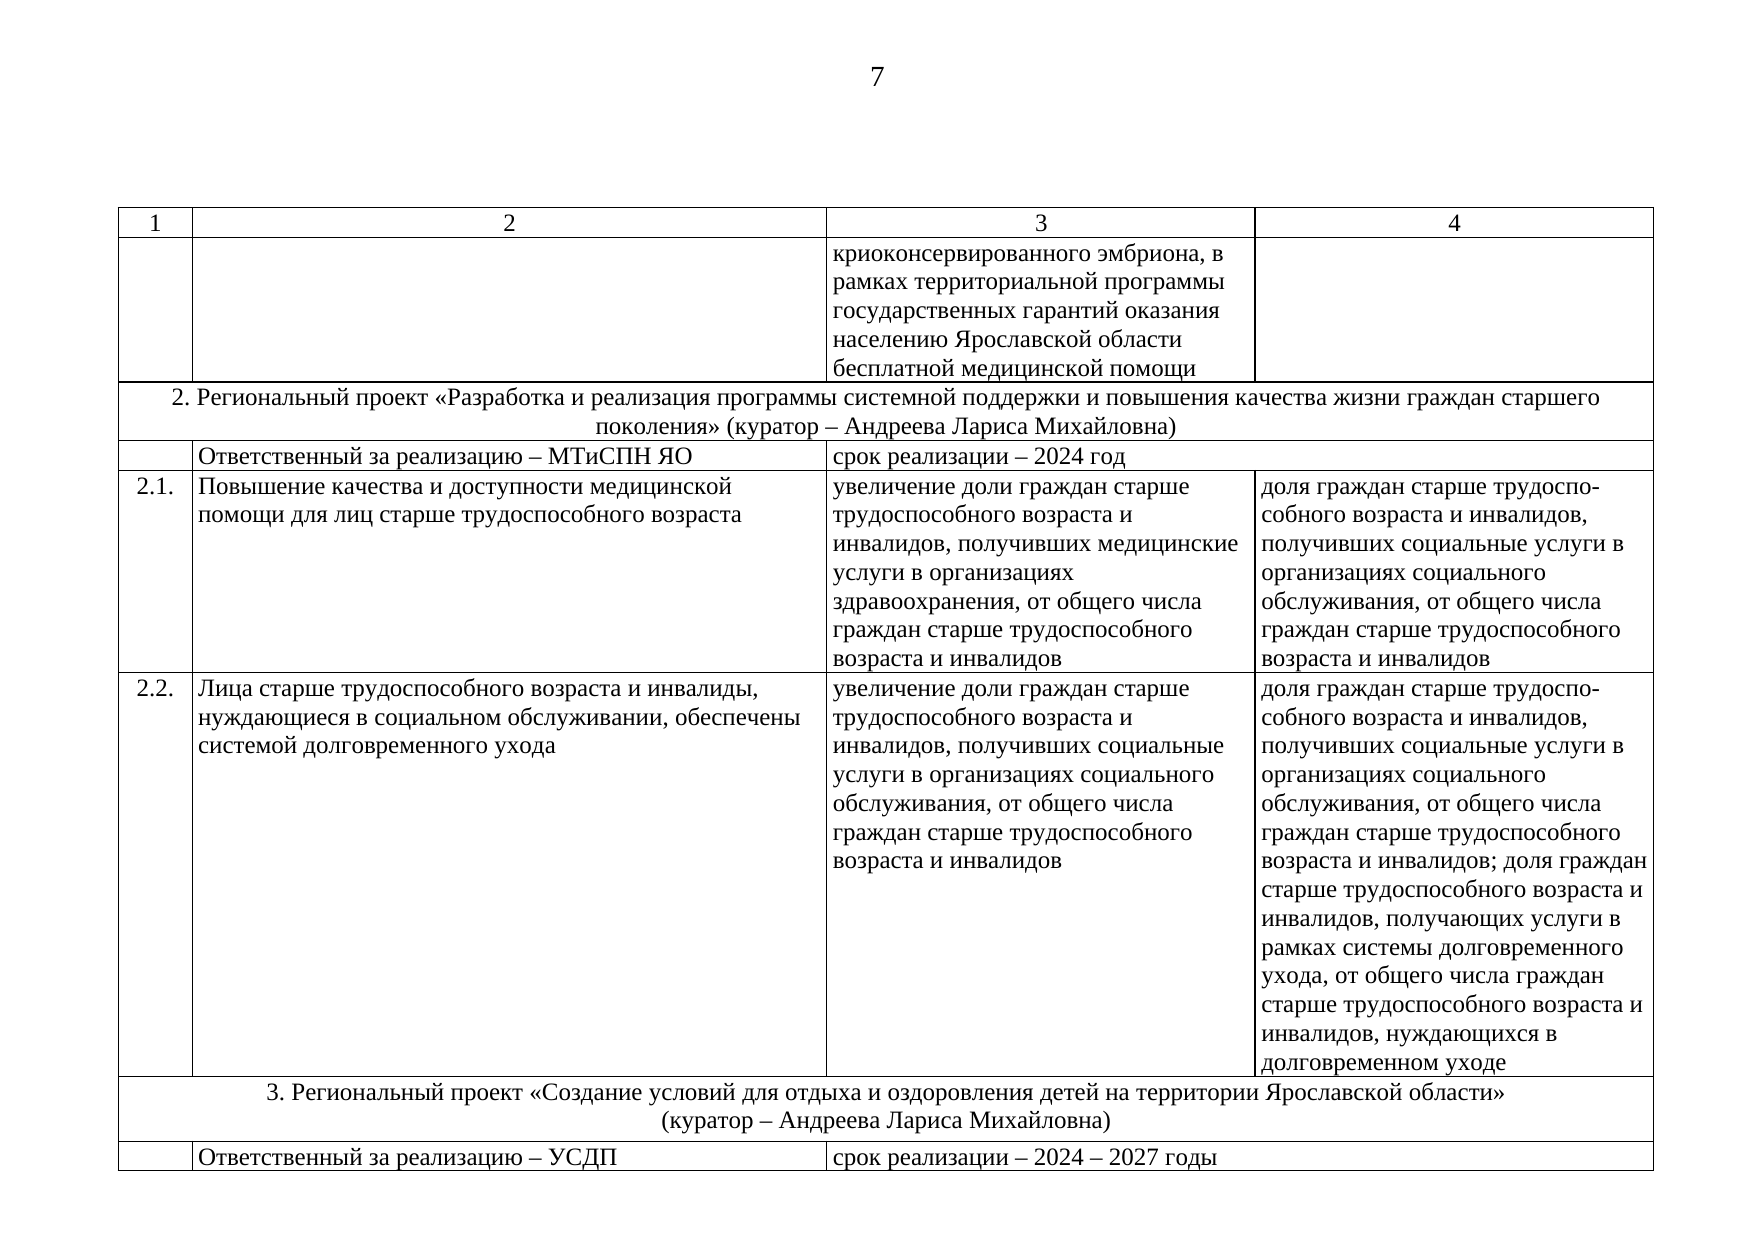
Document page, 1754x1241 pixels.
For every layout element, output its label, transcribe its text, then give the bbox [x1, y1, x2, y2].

table_cell доля граждан старше трудоспо-собного возраста и инвалидов, получивших социальные услуги в организациях социального обслуживания, от общего числа граждан старше трудоспособного возраста и инвалидов [1256, 471, 1653, 672]
table_cell 3. Региональный проект «Создание условий для отдыха и оздоровления детей на территории Ярославской области» (куратор – Андреева Лариса Михайловна) [119, 1077, 1653, 1141]
table_cell Лица старше трудоспособного возраста и инвалиды, нуждающиеся в социальном обслуживании, обеспечены системой долговременного ухода [193, 673, 826, 1076]
table_cell увеличение доли граждан старше трудоспособного возраста и инвалидов, получивших социальные услуги в организациях социального обслуживания, от общего числа граждан старше трудоспособного возраста и инвалидов [827, 673, 1254, 1076]
table_cell доля граждан старше трудоспо-собного возраста и инвалидов, получивших социальные услуги в организациях социального обслуживания, от общего числа граждан старше трудоспособного возраста и инвалидов; доля граждан старше трудоспособного возраста и инвалидов, получающих услуги в рамках системы долговременного ухода, от общего числа граждан старше трудоспособного возраста и инвалидов, нуждающихся в долговременном уходе [1256, 673, 1653, 1076]
table_header 2 [193, 208, 826, 237]
table_cell [119, 1142, 192, 1170]
table_cell 2.2. [119, 673, 192, 1076]
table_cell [193, 238, 826, 381]
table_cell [1256, 238, 1653, 381]
table_header 1 [119, 208, 192, 237]
table_header 4 [1256, 208, 1653, 237]
table_cell 2. Региональный проект «Разработка и реализация программы системной поддержки и повышения качества жизни граждан старшего поколения» (куратор – Андреева Лариса Михайловна) [119, 383, 1653, 440]
table_header 3 [827, 208, 1254, 237]
table_cell Повышение качества и доступности медицинской помощи для лиц старше трудоспособного возраста [193, 471, 826, 672]
table_cell [119, 441, 192, 470]
table_cell Ответственный за реализацию – УСДП [193, 1142, 826, 1170]
table_cell 2.1. [119, 471, 192, 672]
table_cell срок реализации – 2024 – 2027 годы [827, 1142, 1653, 1170]
table_cell увеличение доли граждан старше трудоспособного возраста и инвалидов, получивших медицинские услуги в организациях здравоохранения, от общего числа граждан старше трудоспособного возраста и инвалидов [827, 471, 1254, 672]
table_cell Ответственный за реализацию – МТиСПН ЯО [193, 441, 826, 470]
table_cell [119, 238, 192, 381]
table_cell срок реализации – 2024 год [827, 441, 1653, 470]
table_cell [827, 238, 1254, 381]
